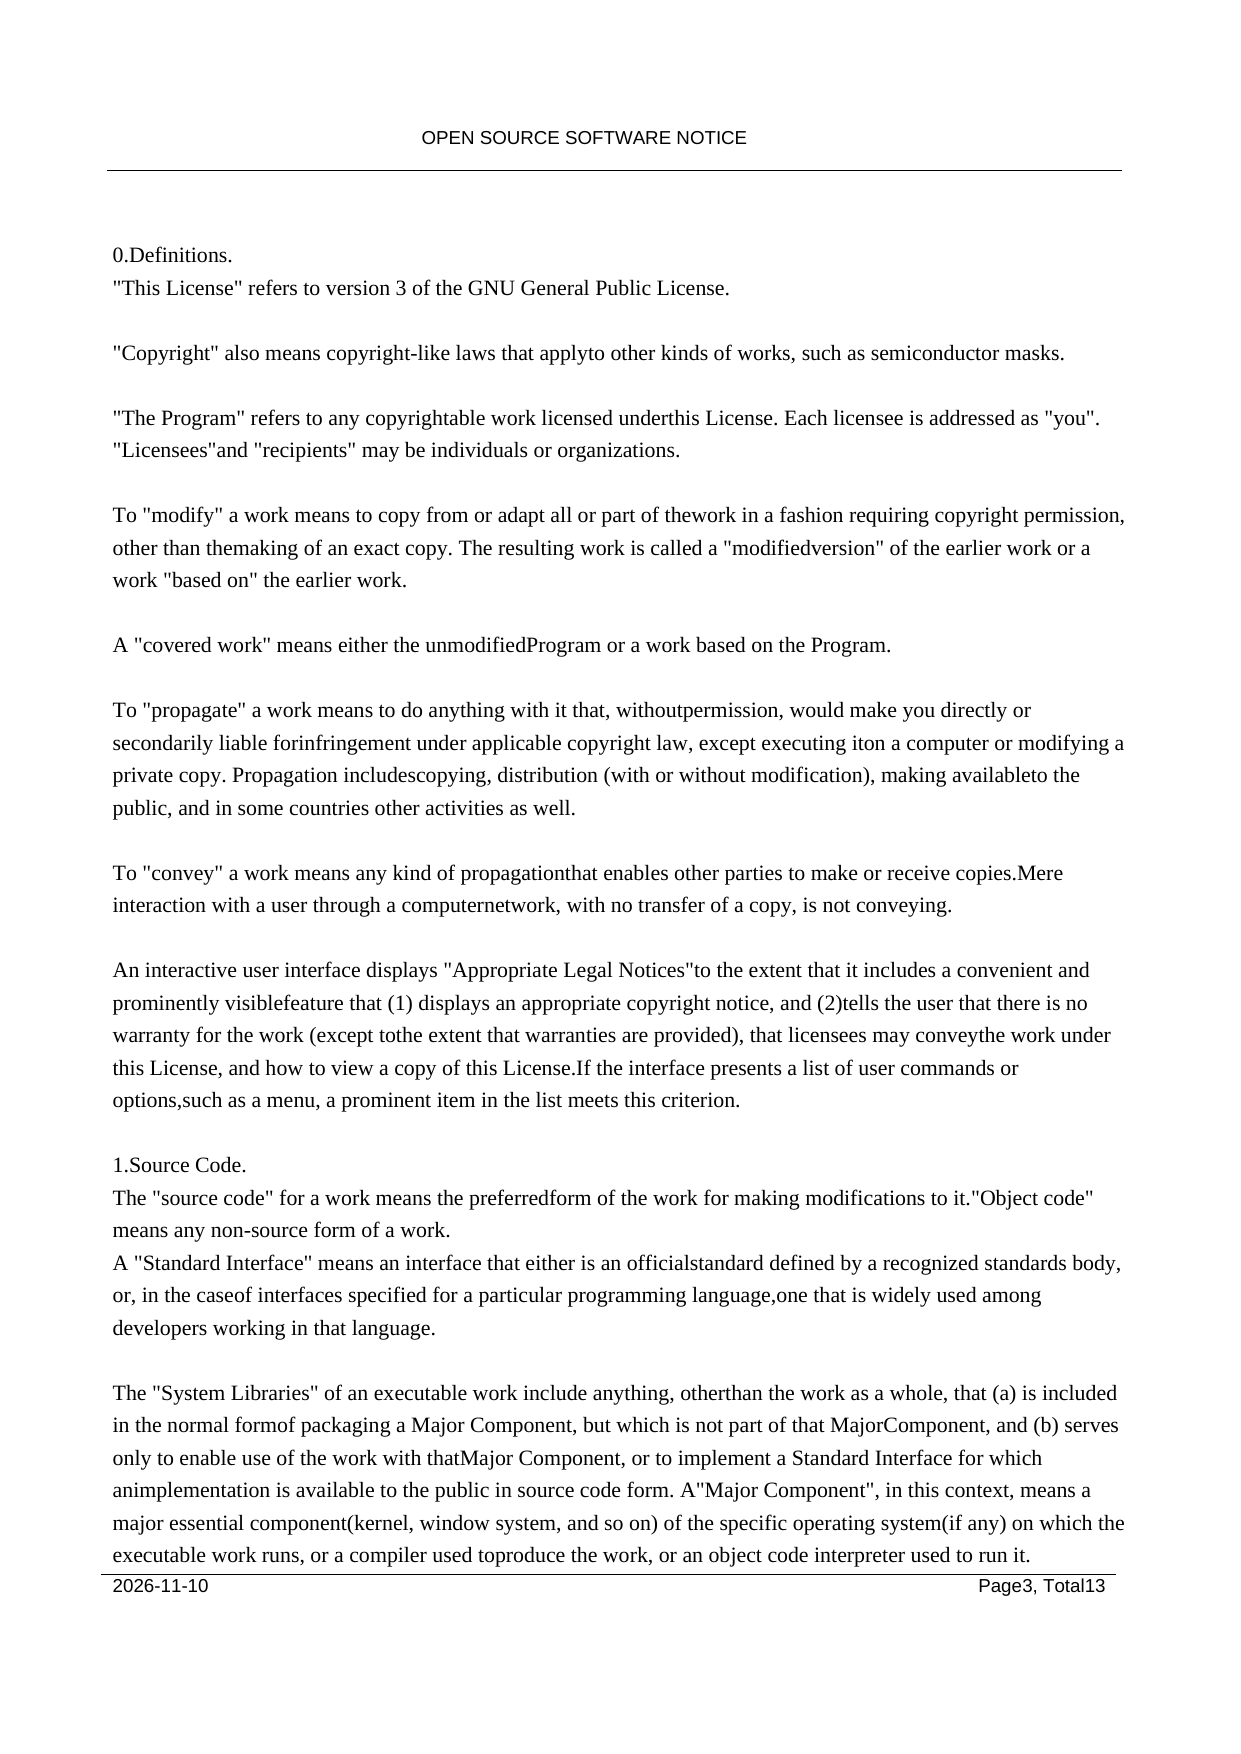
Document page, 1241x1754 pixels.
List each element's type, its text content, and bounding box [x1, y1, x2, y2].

text The "source code" for a work means the preferredform of the work for making modifications to it."Object code" means any non-source form of a work. [112, 1181, 1128, 1246]
text 0.Definitions. [112, 239, 1128, 271]
text To "convey" a work means any kind of propagationthat enables other parties to make or receive copies.Mere interaction with a user through a computernetwork, with no transfer of a copy, is not conveying. [112, 856, 1128, 921]
text "Copyright" also means copyright-like laws that applyto other kinds of works, such as semiconductor masks. [112, 336, 1128, 369]
text To "propagate" a work means to do anything with it that, withoutpermission, would make you directly or secondarily liable forinfringement under applicable copyright law, except executing iton a computer or modifying a private copy. Propagation includescopying, distribution (with or without modification), making availableto the public, and in some countries other activities as well. [112, 694, 1128, 824]
text An interactive user interface displays "Appropriate Legal Notices"to the extent that it includes a convenient and prominently visiblefeature that (1) displays an appropriate copyright notice, and (2)tells the user that there is no warranty for the work (except tothe extent that warranties are provided), that licensees may conveythe work under this License, and how to view a copy of this License.If the interface presents a list of user commands or options,such as a menu, a prominent item in the list meets this criterion. [112, 954, 1128, 1116]
text A "covered work" means either the unmodifiedProgram or a work based on the Program. [112, 629, 1128, 661]
text To "modify" a work means to copy from or adapt all or part of thework in a fashion requiring copyright permission, other than themaking of an exact copy. The resulting work is called a "modifiedversion" of the earlier work or a work "based on" the earlier work. [112, 499, 1128, 596]
text 1.Source Code. [112, 1149, 1128, 1181]
text "The Program" refers to any copyrightable work licensed underthis License. Each licensee is addressed as "you". "Licensees"and "recipients" may be individuals or organizations. [112, 401, 1128, 466]
text "This License" refers to version 3 of the GNU General Public License. [112, 271, 1128, 304]
text The "System Libraries" of an executable work include anything, otherthan the work as a whole, that (a) is included in the normal formof packaging a Major Component, but which is not part of that MajorComponent, and (b) serves only to enable use of the work with thatMajor Component, or to implement a Standard Interface for which animplementation is available to the public in source code form. A"Major Component", in this context, means a major essential component(kernel, window system, and so on) of the specific operating system(if any) on which the executable work runs, or a compiler used toproduce the work, or an object code interpreter used to run it. [112, 1376, 1128, 1571]
text A "Standard Interface" means an interface that either is an officialstandard defined by a recognized standards body, or, in the caseof interfaces specified for a particular programming language,one that is widely used among developers working in that language. [112, 1246, 1128, 1344]
